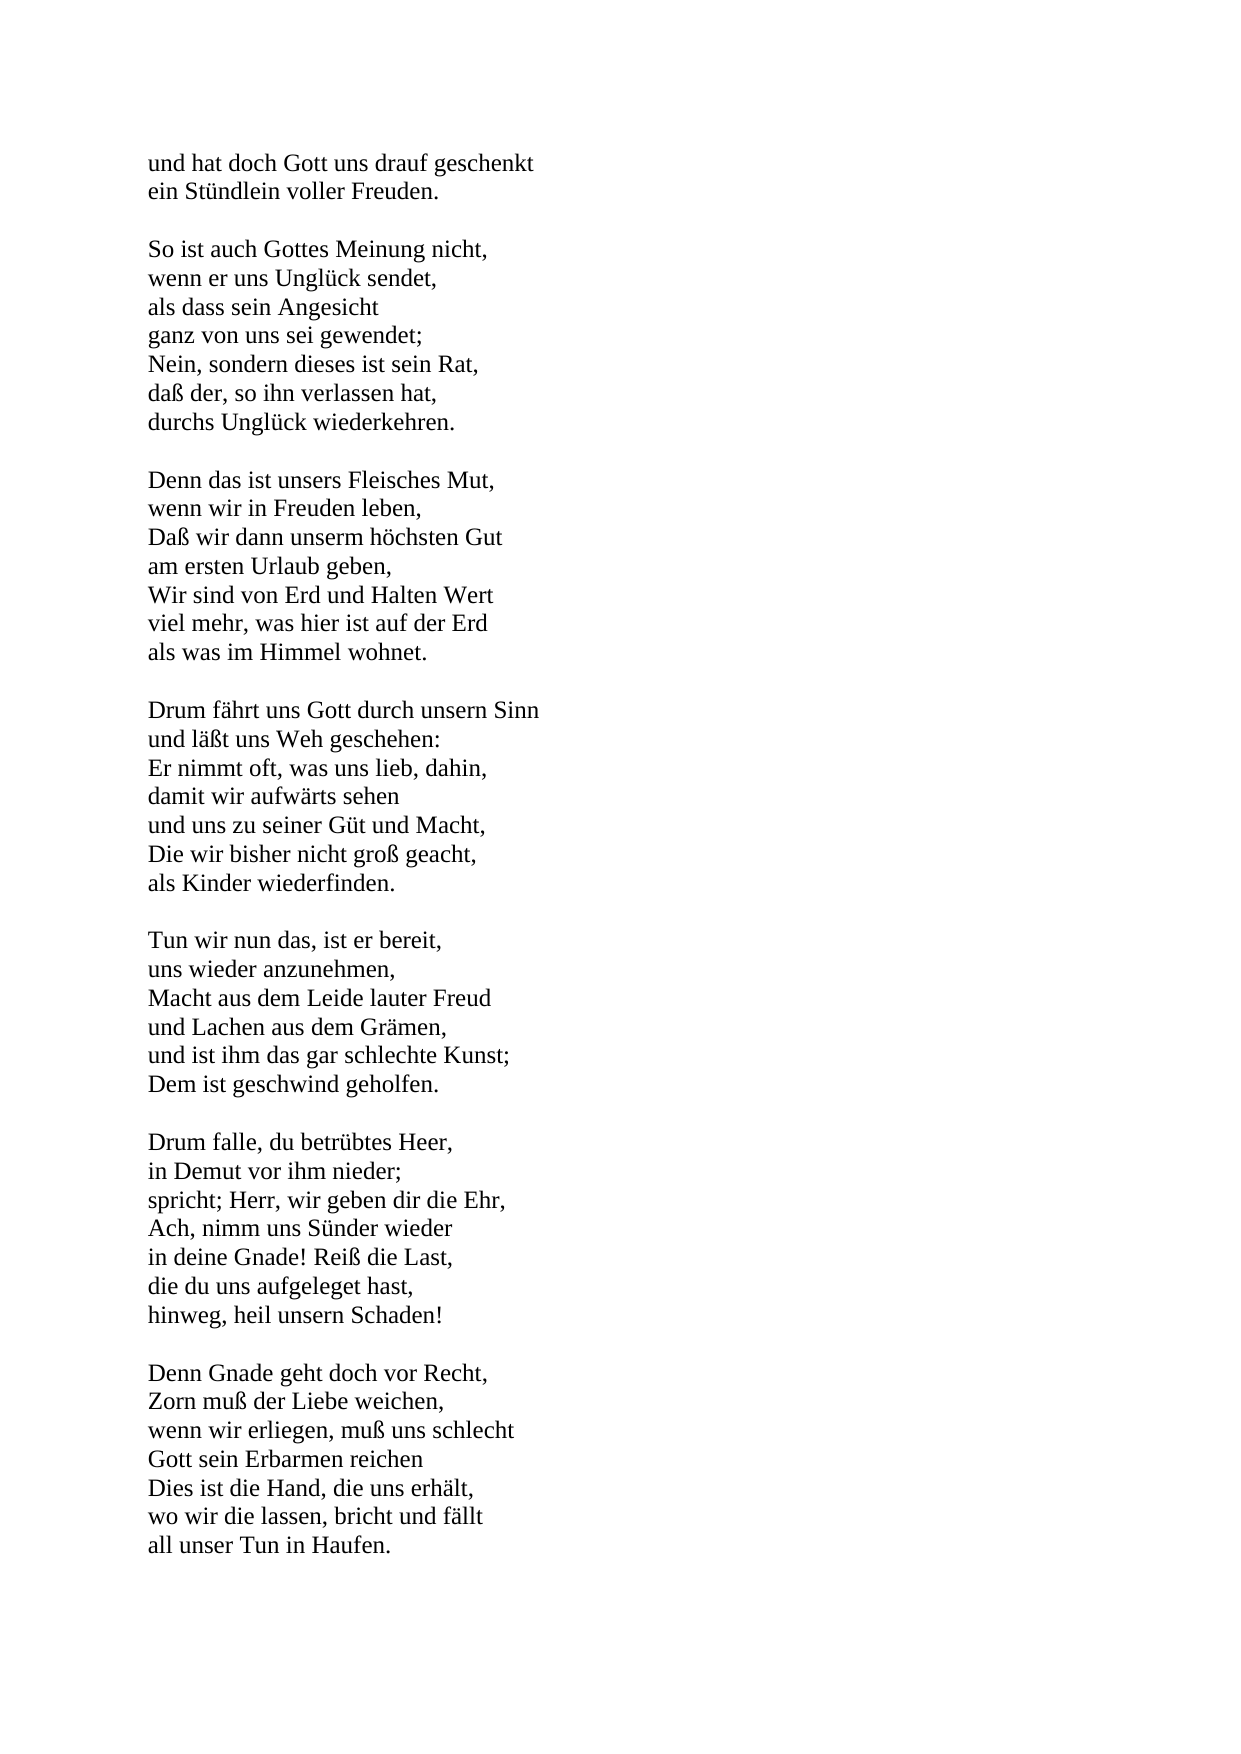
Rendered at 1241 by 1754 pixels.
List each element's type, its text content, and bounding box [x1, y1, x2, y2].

text So ist auch Gottes Meinung nicht, wenn er uns Unglück sendet, als dass sein Angesicht ganz von uns sei gewendet; Nein, sondern dieses ist sein Rat, daß der, so ihn verlassen hat, durchs Unglück wiederkehren. [148, 234, 1093, 436]
text Tun wir nun das, ist er bereit, uns wieder anzunehmen, Macht aus dem Leide lauter Freud und Lachen aus dem Grämen, und ist ihm das gar schlechte Kunst; Dem ist geschwind geholfen. [148, 926, 1093, 1098]
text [148, 148, 1093, 205]
text Drum fährt uns Gott durch unsern Sinn und läßt uns Weh geschehen: Er nimmt oft, was uns lieb, dahin, damit wir aufwärts sehen und uns zu seiner Güt und Macht, Die wir bisher nicht groß geacht, als Kinder wiederfinden. [148, 695, 1093, 896]
text Denn das ist unsers Fleisches Mut, wenn wir in Freuden leben, Daß wir dann unserm höchsten Gut am ersten Urlaub geben, Wir sind von Erd und Halten Wert viel mehr, was hier ist auf der Erd als was im Himmel wohnet. [148, 465, 1093, 666]
text Denn Gnade geht doch vor Recht, Zorn muß der Liebe weichen, wenn wir erliegen, muß uns schlecht Gott sein Erbarmen reichen Dies ist die Hand, die uns erhält, wo wir die lassen, bricht und fällt all unser Tun in Haufen. [148, 1358, 1093, 1559]
text Drum falle, du betrübtes Heer, in Demut vor ihm nieder; spricht; Herr, wir geben dir die Ehr, Ach, nimm uns Sünder wieder in deine Gnade! Reiß die Last, die du uns aufgeleget hast, hinweg, heil unsern Schaden! [148, 1127, 1093, 1328]
